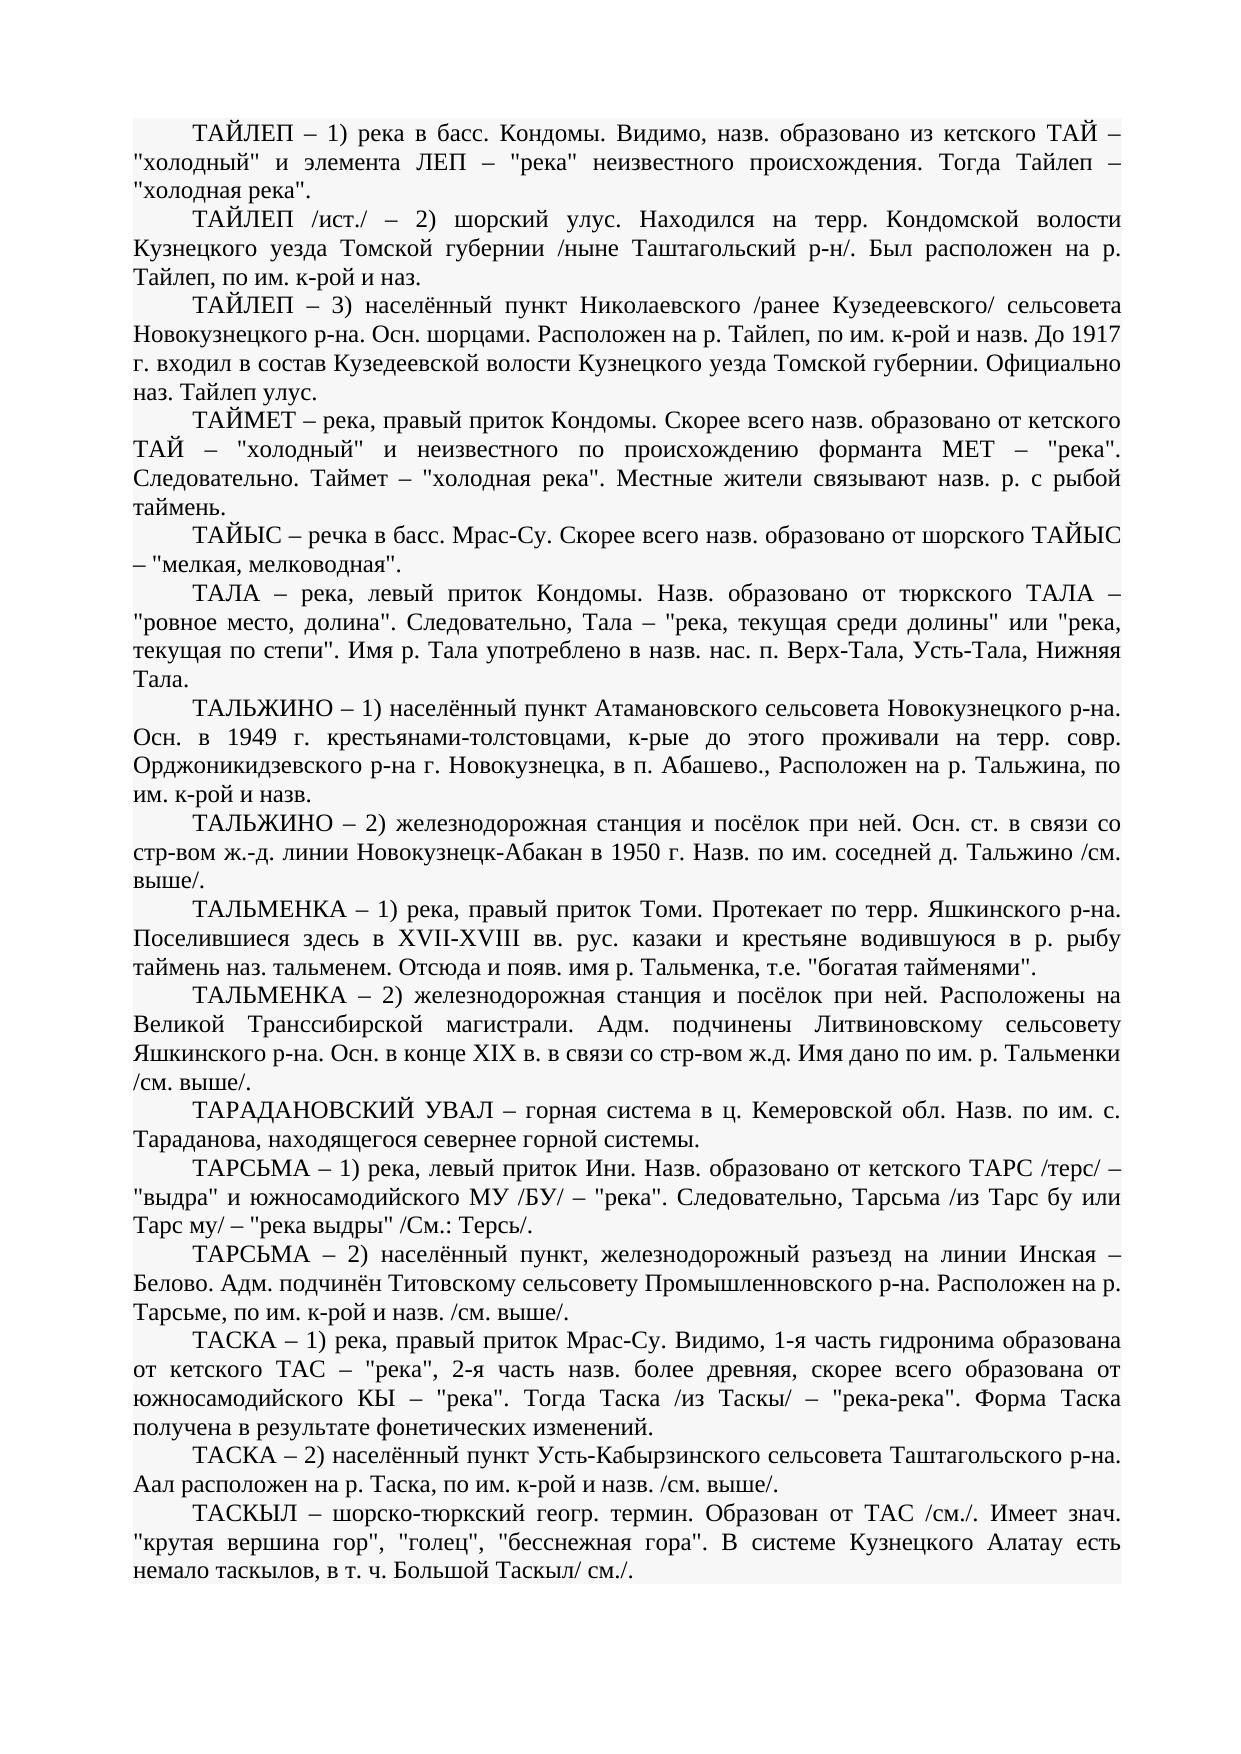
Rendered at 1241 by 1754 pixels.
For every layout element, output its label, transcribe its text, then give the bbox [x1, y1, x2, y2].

text ТАЙЛЕП – 1) река в басс. Кондомы. Видимо, назв. образовано из кетского ТАЙ – "холодный" и элемента ЛЕП – "река" неизвестного происхождения. Тогда Тайлеп – "холодная река". [133, 118, 1122, 204]
text ТАЙЛЕП – 3) населённый пункт Николаевского /ранее Кузедеевского/ сельсовета Новокузнецкого р-на. Осн. шорцами. Расположен на р. Тайлеп, по им. к-рой и назв. До 1917 г. входил в состав Кузедеевской волости Кузнецкого уезда Томской губернии. Официально наз. Тайлеп улус. [133, 291, 1122, 406]
text ТАСКЫЛ – шорско-тюркский геогр. термин. Образован от ТАС /см./. Имеет знач. "крутая вершина гор", "голец", "бесснежная гора". В системе Кузнецкого Алатay есть немало таскылов, в т. ч. Большой Taскыл/ см./. [133, 1498, 1122, 1584]
text ТАЛА – река, левый приток Кондомы. Назв. образовано от тюркского ТАЛА – "ровное место, долина". Следовательно, Тала – "река, текущая среди долины" или "река, текущая по степи". Имя р. Тала употреблено в назв. нас. п. Верх-Тала, Усть-Тала, Нижняя Тала. [133, 578, 1122, 693]
text ТАЙЛЕП /ист./ – 2) шорский улус. Находился на терр. Кондомской волости Кузнецкого уезда Томской губернии /ныне Таштагольский р-н/. Был расположен на р. Тайлеп, по им. к-рой и наз. [133, 204, 1122, 291]
text ТАЙЫС – речка в басс. Мрас-Су. Скорее всего назв. образовано от шорского ТАЙЫС – "мелкая, мелководная". [133, 521, 1122, 578]
text ТАЛЬЖИНО – 2) железнодорожная станция и посёлок при ней. Осн. ст. в связи со стр-вом ж.-д. линии Новокузнецк-Абакан в 1950 г. Назв. по им. соседней д. Тальжино /см. выше/. [133, 808, 1122, 894]
text ТАСКА – 2) населённый пункт Усть-Кабырзинского сельсовета Таштагольского р-на. Аал расположен на р. Таска, по им. к-рой и назв. /см. выше/. [133, 1441, 1122, 1498]
text ТАЛЬМЕНКА – 1) река, правый приток Томи. Протекает по терр. Яшкинского р-на. Поселившиеся здесь в XVII-XVIII вв. рус. казаки и крестьяне водившуюся в р. рыбу таймень наз. тальменем. Отсюда и появ. имя р. Тальменка, т.е. "богатая тайменями". [133, 894, 1122, 981]
text ТАЛЬЖИНО – 1) населённый пункт Атамановского сельсовета Новокузнецкого р-на. Осн. в 1949 г. крестьянами-толстовцами, к-рые до этого проживали на терр. совр. Орджоникидзевского р-на г. Новокузнецка, в п. Абашево., Расположен на р. Тальжина, по им. к-рой и назв. [133, 693, 1122, 808]
text ТАРСЬМА – 2) населённый пункт, железнодорожный разъезд на линии Инская – Белово. Адм. подчинён Титовскому сельсовету Промышленновского р-на. Расположен на р. Тарсьме, по им. к-рой и назв. /см. выше/. [133, 1239, 1122, 1326]
text ТАРАДАНОВСКИЙ УВАЛ – горная система в ц. Кемеровской обл. Назв. по им. с. Тараданова, находящегося севернее горной системы. [133, 1096, 1122, 1153]
text ТАСКА – 1) река, правый приток Мрас-Су. Видимо, 1-я часть гидронима образована от кетского ТАС – "река", 2-я часть назв. более древняя, скорее всего образована от южносамодийского КЫ – "река". Тогда Таска /из Таскы/ – "река-река". Форма Таска получена в результате фонетических изменений. [133, 1326, 1122, 1441]
text ТАЛЬМЕНКА – 2) железнодорожная станция и посёлок при ней. Расположены на Великой Транссибирской магистрали. Адм. подчинены Литвиновскому сельсовету Яшкинского р-на. Осн. в конце XIX в. в связи со стр-вом ж.д. Имя дано по им. р. Тальменки /см. выше/. [133, 981, 1122, 1096]
text ТАРСЬМА – 1) река, левый приток Ини. Назв. образовано от кетского ТАРС /терс/ – "выдра" и южносамодийского МУ /БУ/ – "река". Следовательно, Тарсьма /из Тарс бу или Тарс му/ – "река выдры" /См.: Терсь/. [133, 1153, 1122, 1239]
text ТАЙМЕТ – река, правый приток Кондомы. Скорее всего назв. образовано от кетского ТАЙ – "холодный" и неизвестного по происхождению форманта МЕТ – "река". Следовательно. Таймет – "холодная река". Местные жители связывают назв. р. с рыбой таймень. [133, 406, 1122, 521]
